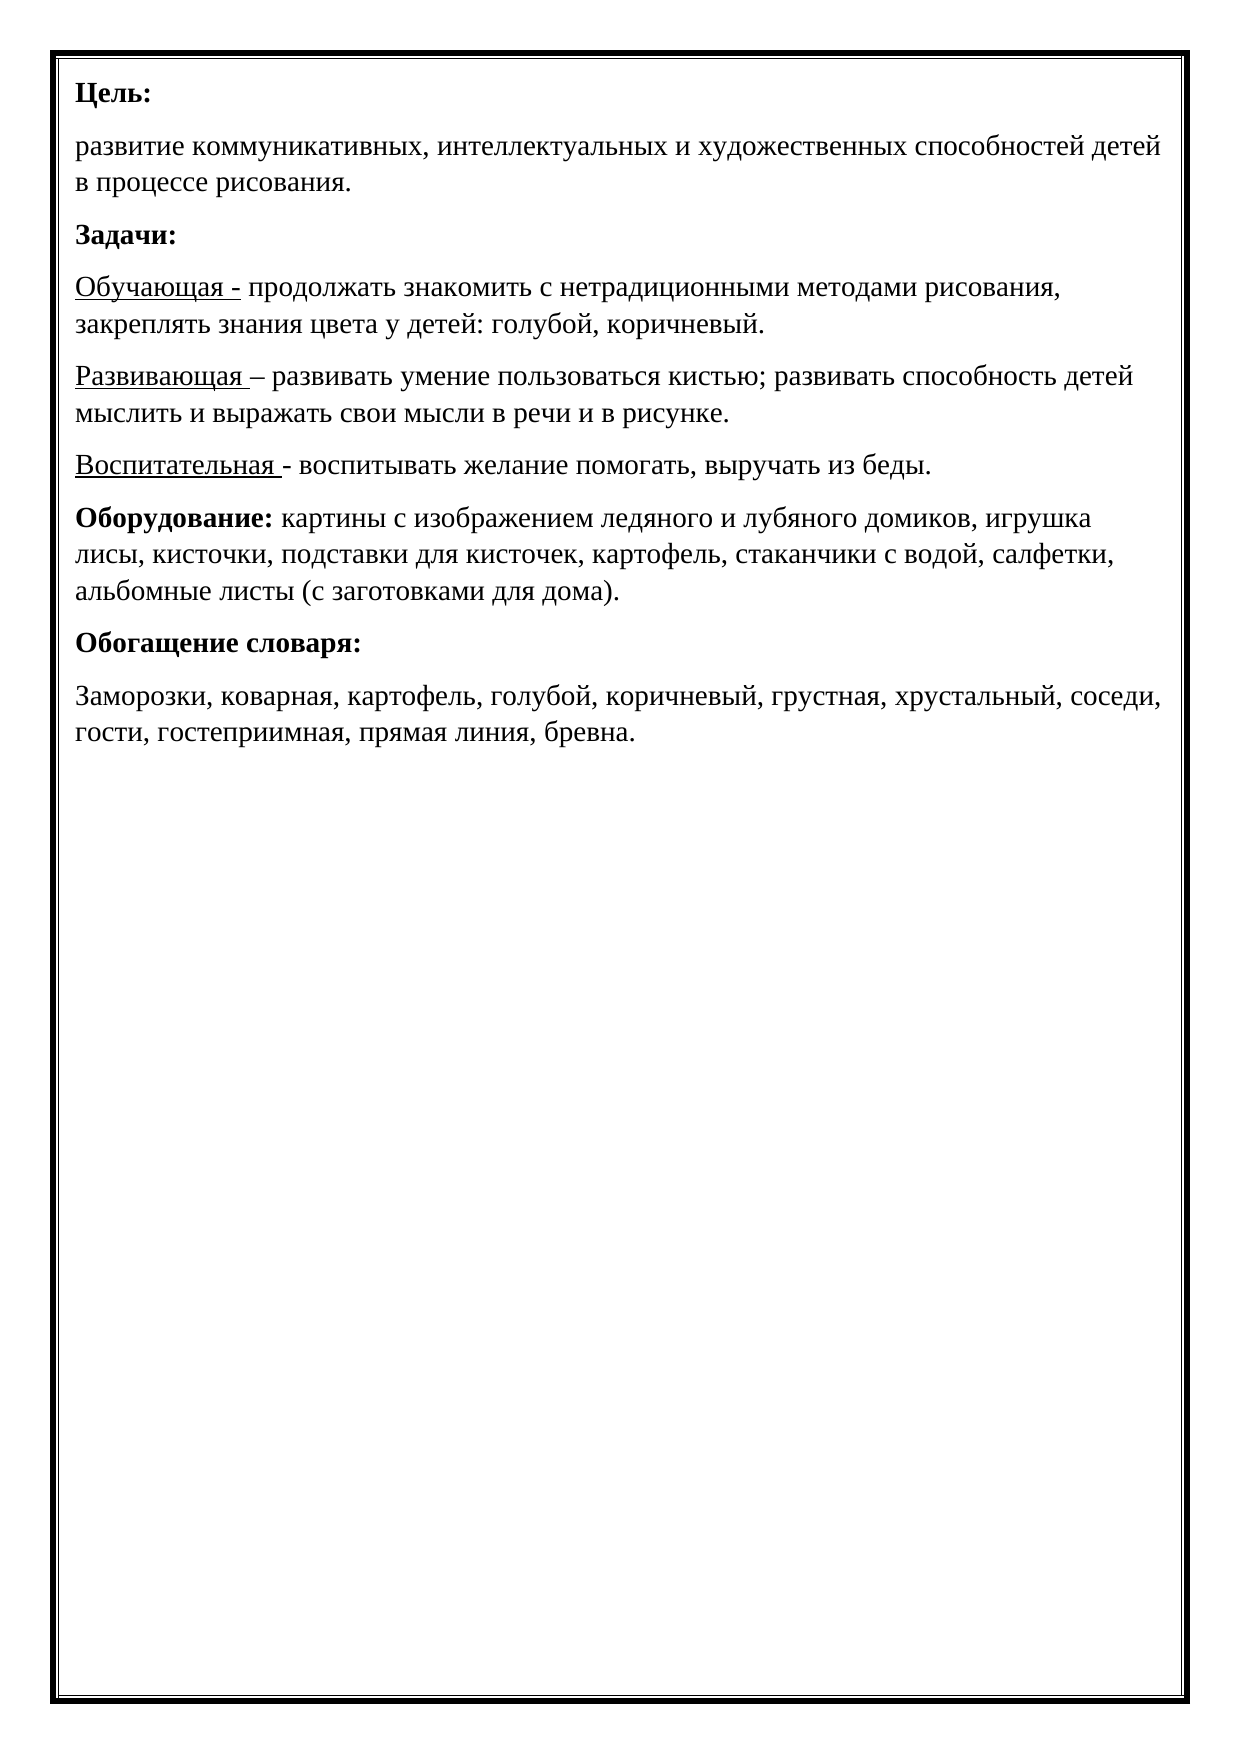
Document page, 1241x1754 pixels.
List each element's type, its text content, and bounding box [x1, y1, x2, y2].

text Оборудование: картины с изображением ледяного и лубяного домиков, игрушка лисы, кисточки, подставки для кисточек, картофель, стаканчики с водой, салфетки, альбомные листы (с заготовками для дома). [75, 500, 1165, 606]
text Задачи: [75, 217, 1165, 250]
text Цель: [75, 75, 1165, 108]
text Обогащение словаря: [75, 625, 1165, 659]
text Обучающая - продолжать знакомить с нетрадиционными методами рисования, закреплять знания цвета у детей: голубой, коричневый. [75, 269, 1165, 339]
text развитие коммуникативных, интеллектуальных и художественных способностей детей в процессе рисования. [75, 128, 1165, 197]
text Воспитательная - воспитывать желание помогать, выручать из беды. [75, 447, 1165, 481]
text Заморозки, коварная, картофель, голубой, коричневый, грустная, хрустальный, соседи, гости, гостеприимная, прямая линия, бревна. [75, 678, 1165, 748]
text Развивающая – развивать умение пользоваться кистью; развивать способность детей мыслить и выражать свои мысли в речи и в рисунке. [75, 358, 1165, 428]
